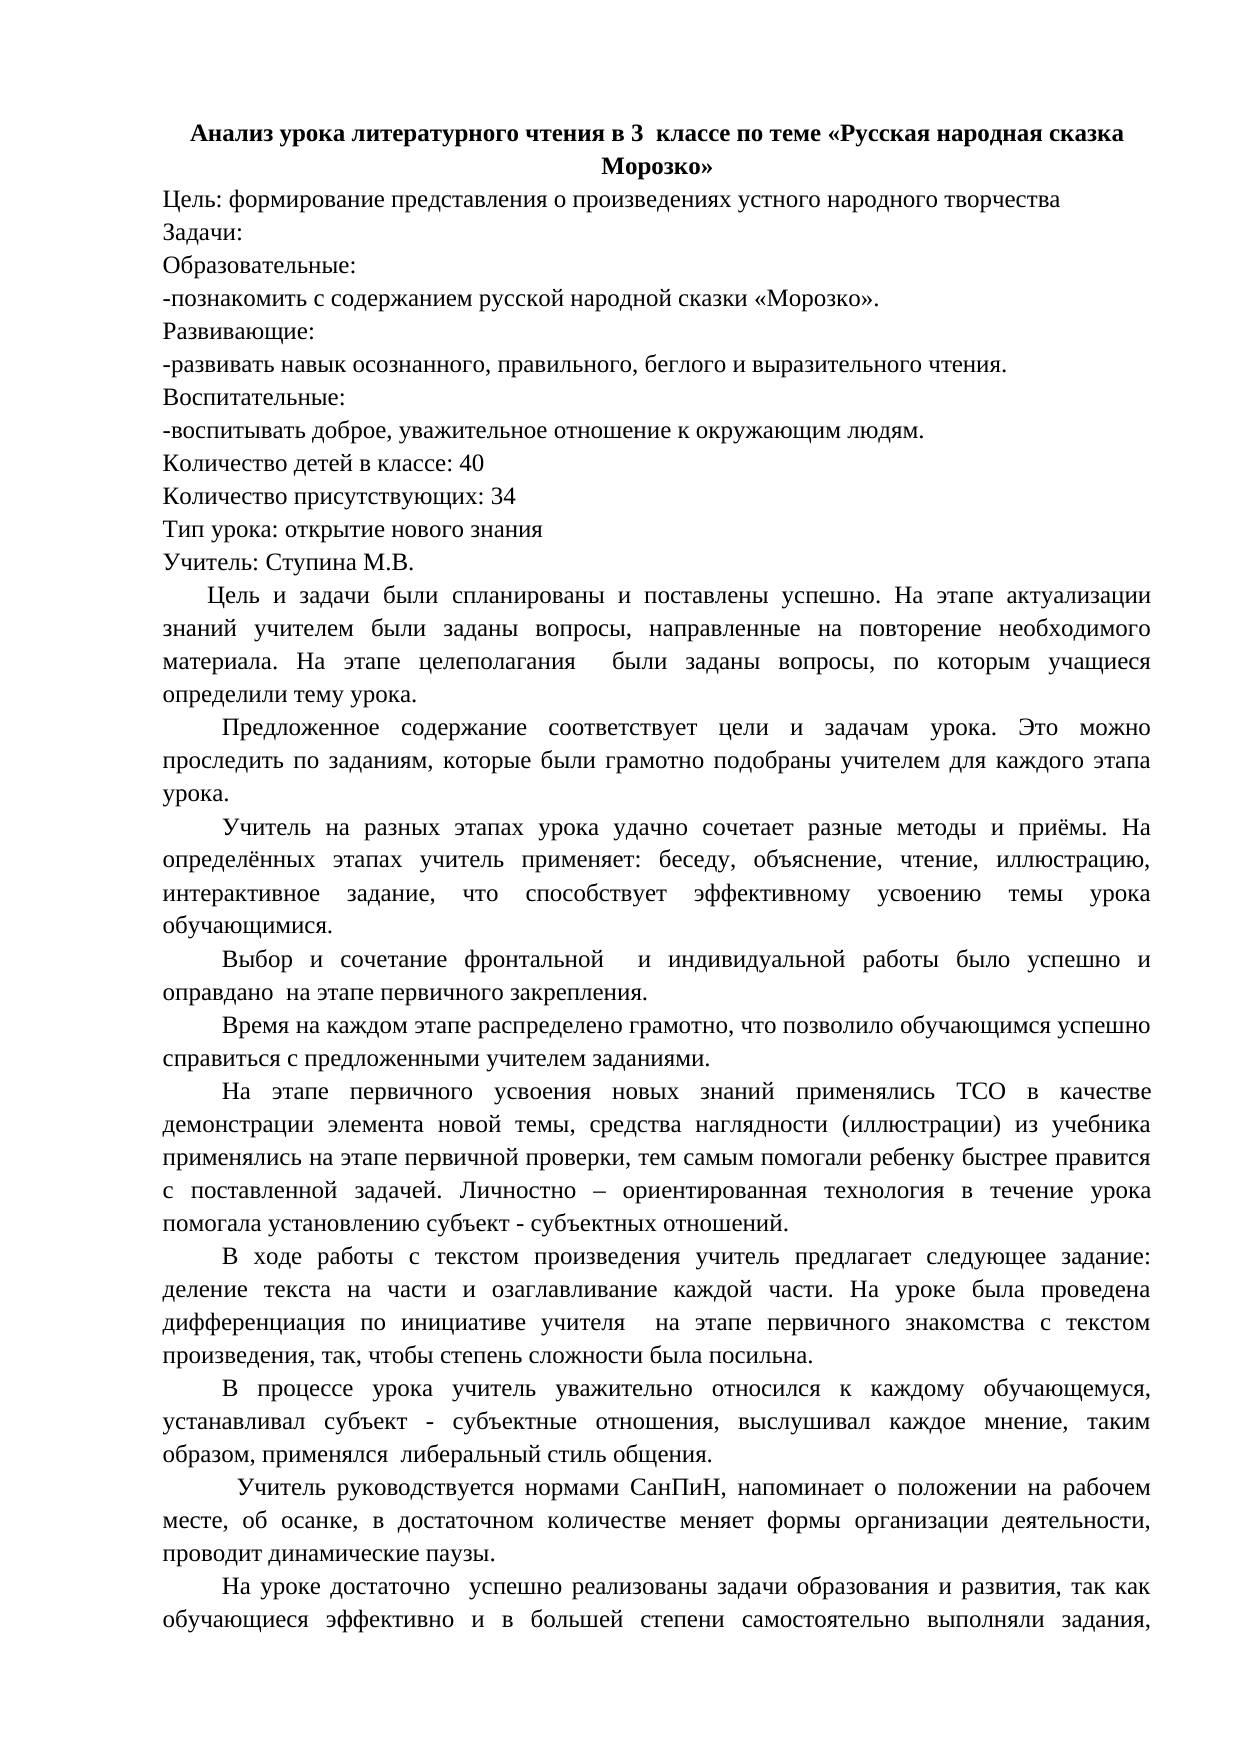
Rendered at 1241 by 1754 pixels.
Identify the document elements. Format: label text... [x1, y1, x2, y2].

text -познакомить с содержанием русской народной сказки «Морозко». [162, 283, 1152, 312]
text На этапе первичного усвоения новых знаний применялись ТСО в качестве демонстрации элемента новой темы, средства наглядности (иллюстрации) из учебника применялись на этапе первичной проверки, тем самым помогали ребенку быстрее правится с поставленной задачей. Личностно – ориентированная технология в течение урока помогала установлению субъект - субъектных отношений. [162, 1076, 1152, 1237]
text Анализ урока литературного чтения в 3 классе по теме «Русская народная сказка Морозко» [162, 118, 1152, 180]
text Учитель на разных этапах урока удачно сочетает разные методы и приёмы. На определённых этапах учитель применяет: беседу, объяснение, чтение, иллюстрацию, интерактивное задание, что способствует эффективному усвоению темы урока обучающимися. [162, 812, 1152, 939]
text Учитель: Ступина М.В. [162, 547, 1152, 576]
text Развивающие: [162, 316, 1152, 345]
text -воспитывать доброе, уважительное отношение к окружающим людям. [162, 415, 1152, 444]
text Тип урока: открытие нового знания [162, 514, 1152, 543]
text Количество присутствующих: 34 [162, 481, 1152, 510]
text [162, 1571, 1152, 1633]
text Воспитательные: [162, 382, 1152, 411]
text Цель и задачи были спланированы и поставлены успешно. На этапе актуализации знаний учителем были заданы вопросы, направленные на повторение необходимого материала. На этапе целеполагания были заданы вопросы, по которым учащиеся определили тему урока. [162, 580, 1152, 708]
text В процессе урока учитель уважительно относился к каждому обучающемуся, устанавливал субъект - субъектные отношения, выслушивал каждое мнение, таким образом, применялся либеральный стиль общения. [162, 1373, 1152, 1468]
text Задачи: [162, 217, 1152, 246]
text В ходе работы с текстом произведения учитель предлагает следующее задание: деление текста на части и озаглавливание каждой части. На уроке была проведена дифференциация по инициативе учителя на этапе первичного знакомства с текстом произведения, так, чтобы степень сложности была посильна. [162, 1241, 1152, 1369]
text Выбор и сочетание фронтальной и индивидуальной работы было успешно и оправдано на этапе первичного закрепления. [162, 944, 1152, 1005]
text Предложенное содержание соответствует цели и задачам урока. Это можно проследить по заданиям, которые были грамотно подобраны учителем для каждого этапа урока. [162, 712, 1152, 807]
text -развивать навык осознанного, правильного, беглого и выразительного чтения. [162, 349, 1152, 378]
text Учитель руководствуется нормами СанПиН, напоминает о положении на рабочем месте, об осанке, в достаточном количестве меняет формы организации деятельности, проводит динамические паузы. [162, 1472, 1152, 1567]
text Образовательные: [162, 250, 1152, 279]
text Время на каждом этапе распределено грамотно, что позволило обучающимся успешно справиться с предложенными учителем заданиями. [162, 1010, 1152, 1071]
text Количество детей в классе: 40 [162, 448, 1152, 477]
text Цель: формирование представления о произведениях устного народного творчества [162, 184, 1152, 213]
